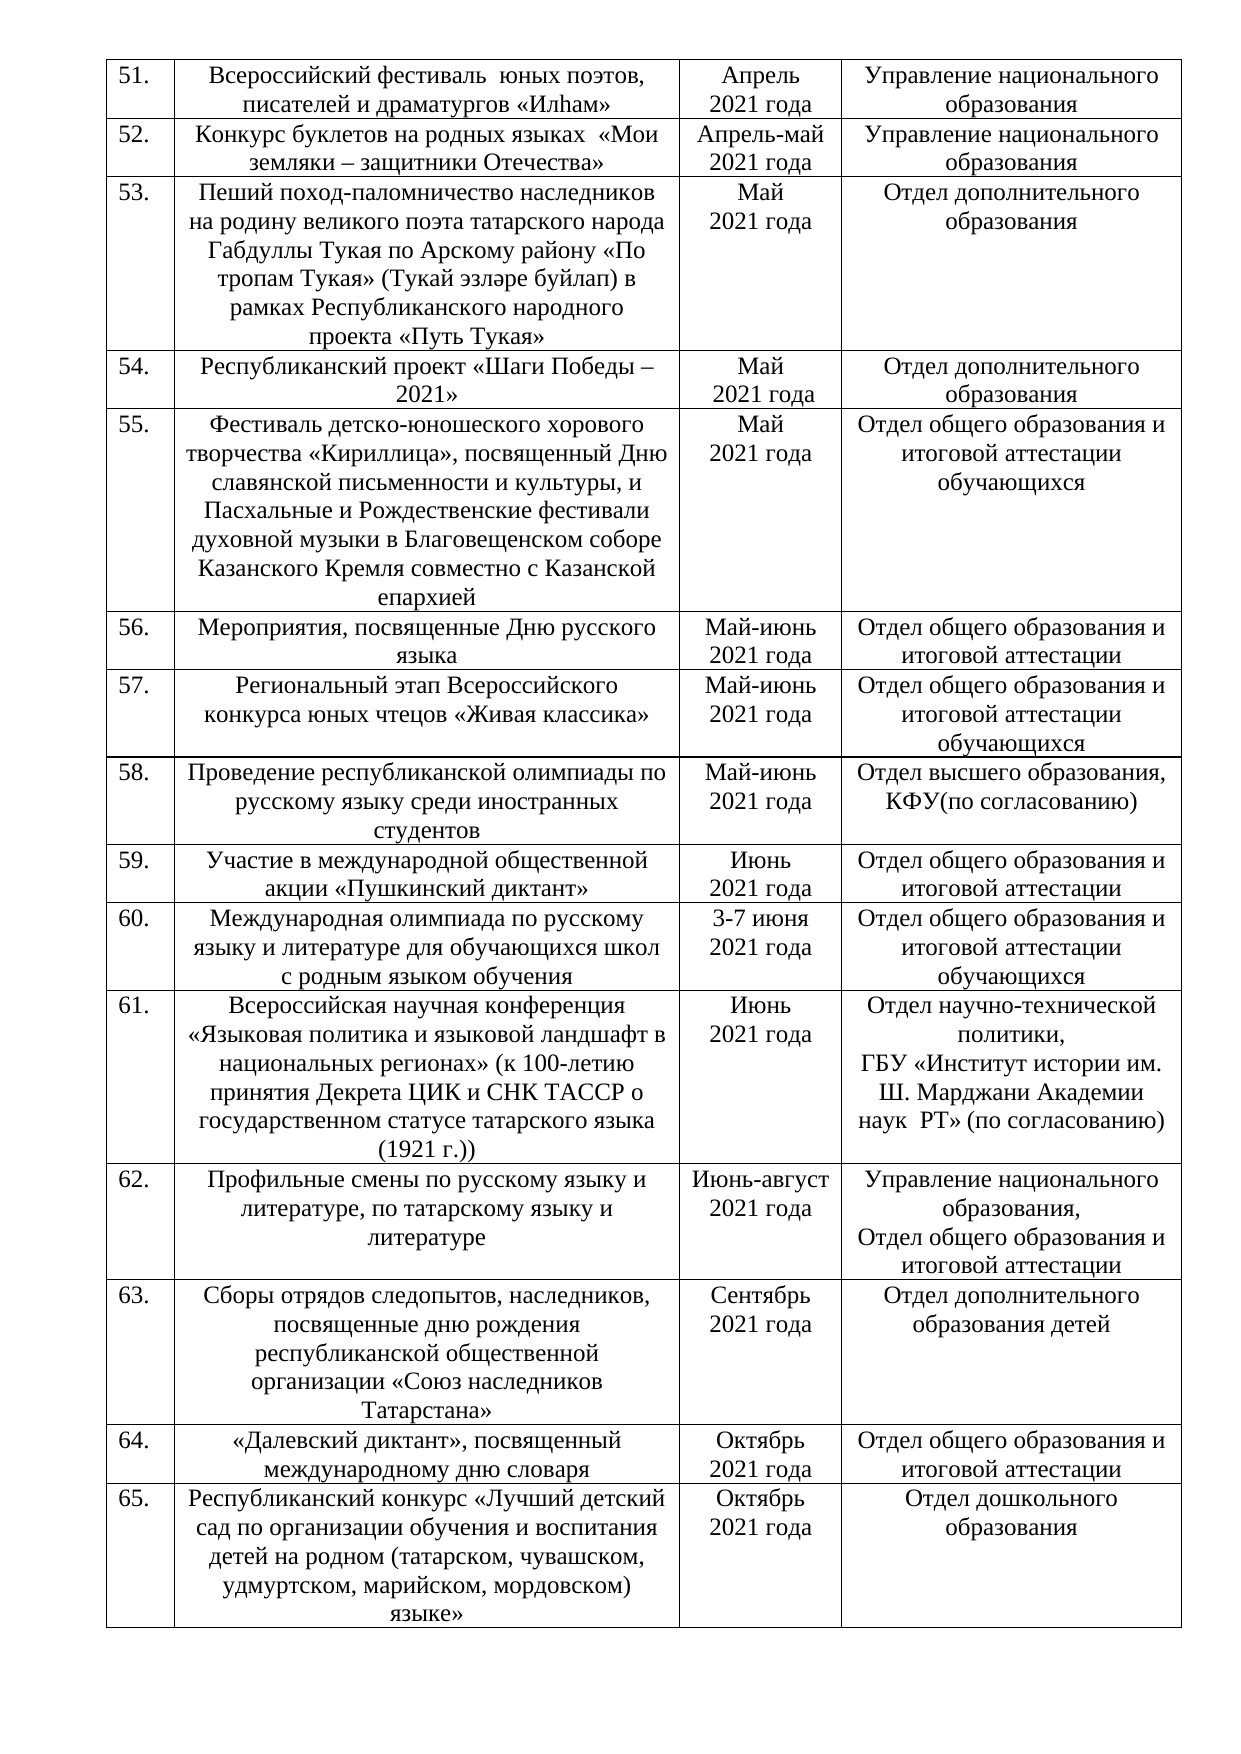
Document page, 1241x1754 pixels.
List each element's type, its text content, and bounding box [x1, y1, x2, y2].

table_cell Октябрь 2021 года [680, 1425, 841, 1482]
table_cell [107, 612, 174, 669]
table_cell Май 2021 года [680, 177, 841, 350]
table_cell Всероссийская научная конференция «Языковая политика и языковой ландшафт в национальных регионах» (к 100-летию принятия Декрета ЦИК и СНК ТАССР о государственном статусе татарского языка (1921 г.)) [175, 991, 679, 1163]
table_cell [107, 991, 174, 1163]
table_cell Отдел дошкольного образования [842, 1484, 1181, 1627]
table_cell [842, 60, 1181, 118]
table_cell Май 2021 года [680, 409, 841, 611]
table_cell Участие в международной общественной акции «Пушкинский диктант» [175, 845, 679, 902]
table_cell [107, 60, 174, 118]
table_cell Май-июнь 2021 года [680, 758, 841, 844]
table_cell Отдел дополнительного образования детей [842, 1280, 1181, 1424]
table_cell [107, 409, 174, 611]
table_cell Май-июнь 2021 года [680, 670, 841, 756]
table_cell Управление национального образования, Отдел общего образования и итоговой аттестации [842, 1164, 1181, 1279]
table_cell Проведение республиканской олимпиады по русскому языку среди иностранных студентов [175, 758, 679, 844]
table_cell [107, 1280, 174, 1424]
table_cell Октябрь 2021 года [680, 1484, 841, 1627]
table_cell Июнь-август 2021 года [680, 1164, 841, 1279]
table_cell Июнь 2021 года [680, 845, 841, 902]
table_cell [107, 670, 174, 756]
table_cell [107, 903, 174, 989]
table_cell Сентябрь 2021 года [680, 1280, 841, 1424]
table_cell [842, 119, 1181, 176]
table_cell Отдел научно-технической политики, ГБУ «Институт истории им. Ш. Марджани Академии наук РТ» (по согласованию) [842, 991, 1181, 1163]
table_cell Отдел общего образования и итоговой аттестации [842, 1425, 1181, 1482]
table_cell Апрель-май 2021 года [680, 119, 841, 176]
table_cell Май-июнь 2021 года [680, 612, 841, 669]
table_cell Региональный этап Всероссийского конкурса юных чтецов «Живая классика» [175, 670, 679, 756]
table_cell [107, 1484, 174, 1627]
table_cell Июнь 2021 года [680, 991, 841, 1163]
table_cell Отдел общего образования и итоговой аттестации обучающихся [842, 670, 1181, 756]
table_cell Республиканский конкурс «Лучший детский сад по организации обучения и воспитания детей на родном (татарском, чувашском, удмуртском, марийском, мордовском) языке» [175, 1484, 679, 1627]
table_cell Май 2021 года [680, 351, 841, 408]
table_cell Отдел дополнительного образования [842, 177, 1181, 350]
table_cell [107, 758, 174, 844]
table_cell Профильные смены по русскому языку и литературе, по татарскому языку и литературе [175, 1164, 679, 1279]
table_cell [107, 177, 174, 350]
table_cell «Далевский диктант», посвященный международному дню словаря [175, 1425, 679, 1482]
table_cell Международная олимпиада по русскому языку и литературе для обучающихся школ с родным языком обучения [175, 903, 679, 989]
table_cell Пеший поход-паломничество наследников на родину великого поэта татарского народа Габдуллы Тукая по Арскому району «По тропам Тукая» (Тукай эзләре буйлап) в рамках Республиканского народного проекта «Путь Тукая» [175, 177, 679, 350]
table_cell Мероприятия, посвященные Дню русского языка [175, 612, 679, 669]
table_cell Отдел общего образования и итоговой аттестации [842, 612, 1181, 669]
table_cell Отдел дополнительного образования [842, 351, 1181, 408]
table_cell Конкурс буклетов на родных языках «Мои земляки – защитники Отечества» [175, 119, 679, 176]
table_cell Апрель 2021 года [680, 60, 841, 118]
table_cell 3-7 июня 2021 года [680, 903, 841, 989]
table_cell [107, 845, 174, 902]
table_cell Сборы отрядов следопытов, наследников, посвященные дню рождения республиканской общественной организации «Союз наследников Татарстана» [175, 1280, 679, 1424]
table_cell Отдел общего образования и итоговой аттестации обучающихся [842, 409, 1181, 611]
table_cell Фестиваль детско-юношеского хорового творчества «Кириллица», посвященный Дню славянской письменности и культуры, и Пасхальные и Рождественские фестивали духовной музыки в Благовещенском соборе Казанского Кремля совместно с Казанской епархией [175, 409, 679, 611]
table_cell Республиканский проект «Шаги Победы – 2021» [175, 351, 679, 408]
table_cell [107, 1425, 174, 1482]
table_cell [107, 119, 174, 176]
table_cell [107, 1164, 174, 1279]
table_cell Отдел общего образования и итоговой аттестации обучающихся [842, 903, 1181, 989]
table_cell Отдел общего образования и итоговой аттестации [842, 845, 1181, 902]
table_cell Отдел высшего образования, КФУ(по согласованию) [842, 758, 1181, 844]
table_cell Всероссийский фестиваль юных поэтов, писателей и драматургов «Илһам» [175, 60, 679, 118]
table_cell [107, 351, 174, 408]
